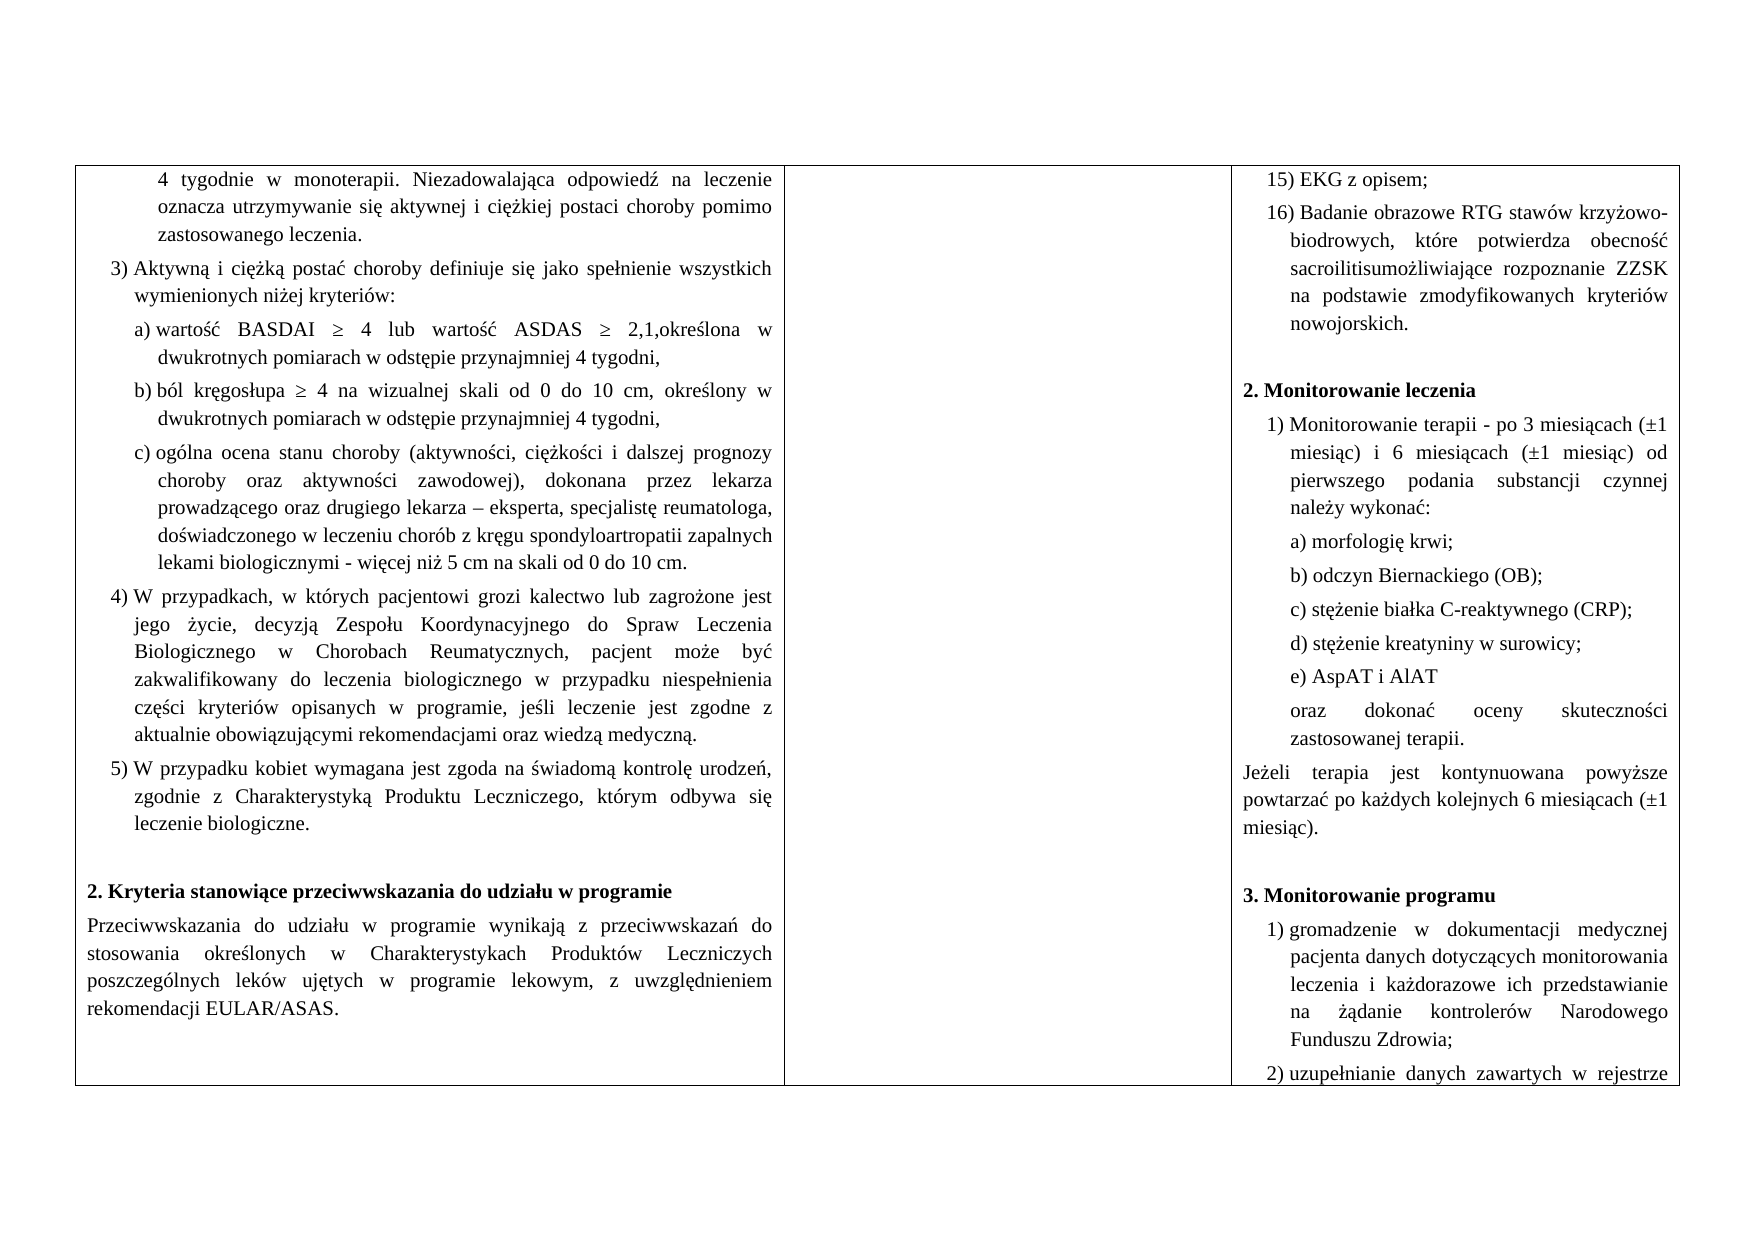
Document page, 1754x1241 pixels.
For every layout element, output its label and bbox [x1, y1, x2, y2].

table_cell [785, 166, 1231, 1085]
table_cell [76, 166, 784, 1085]
table_cell [1232, 166, 1679, 1085]
